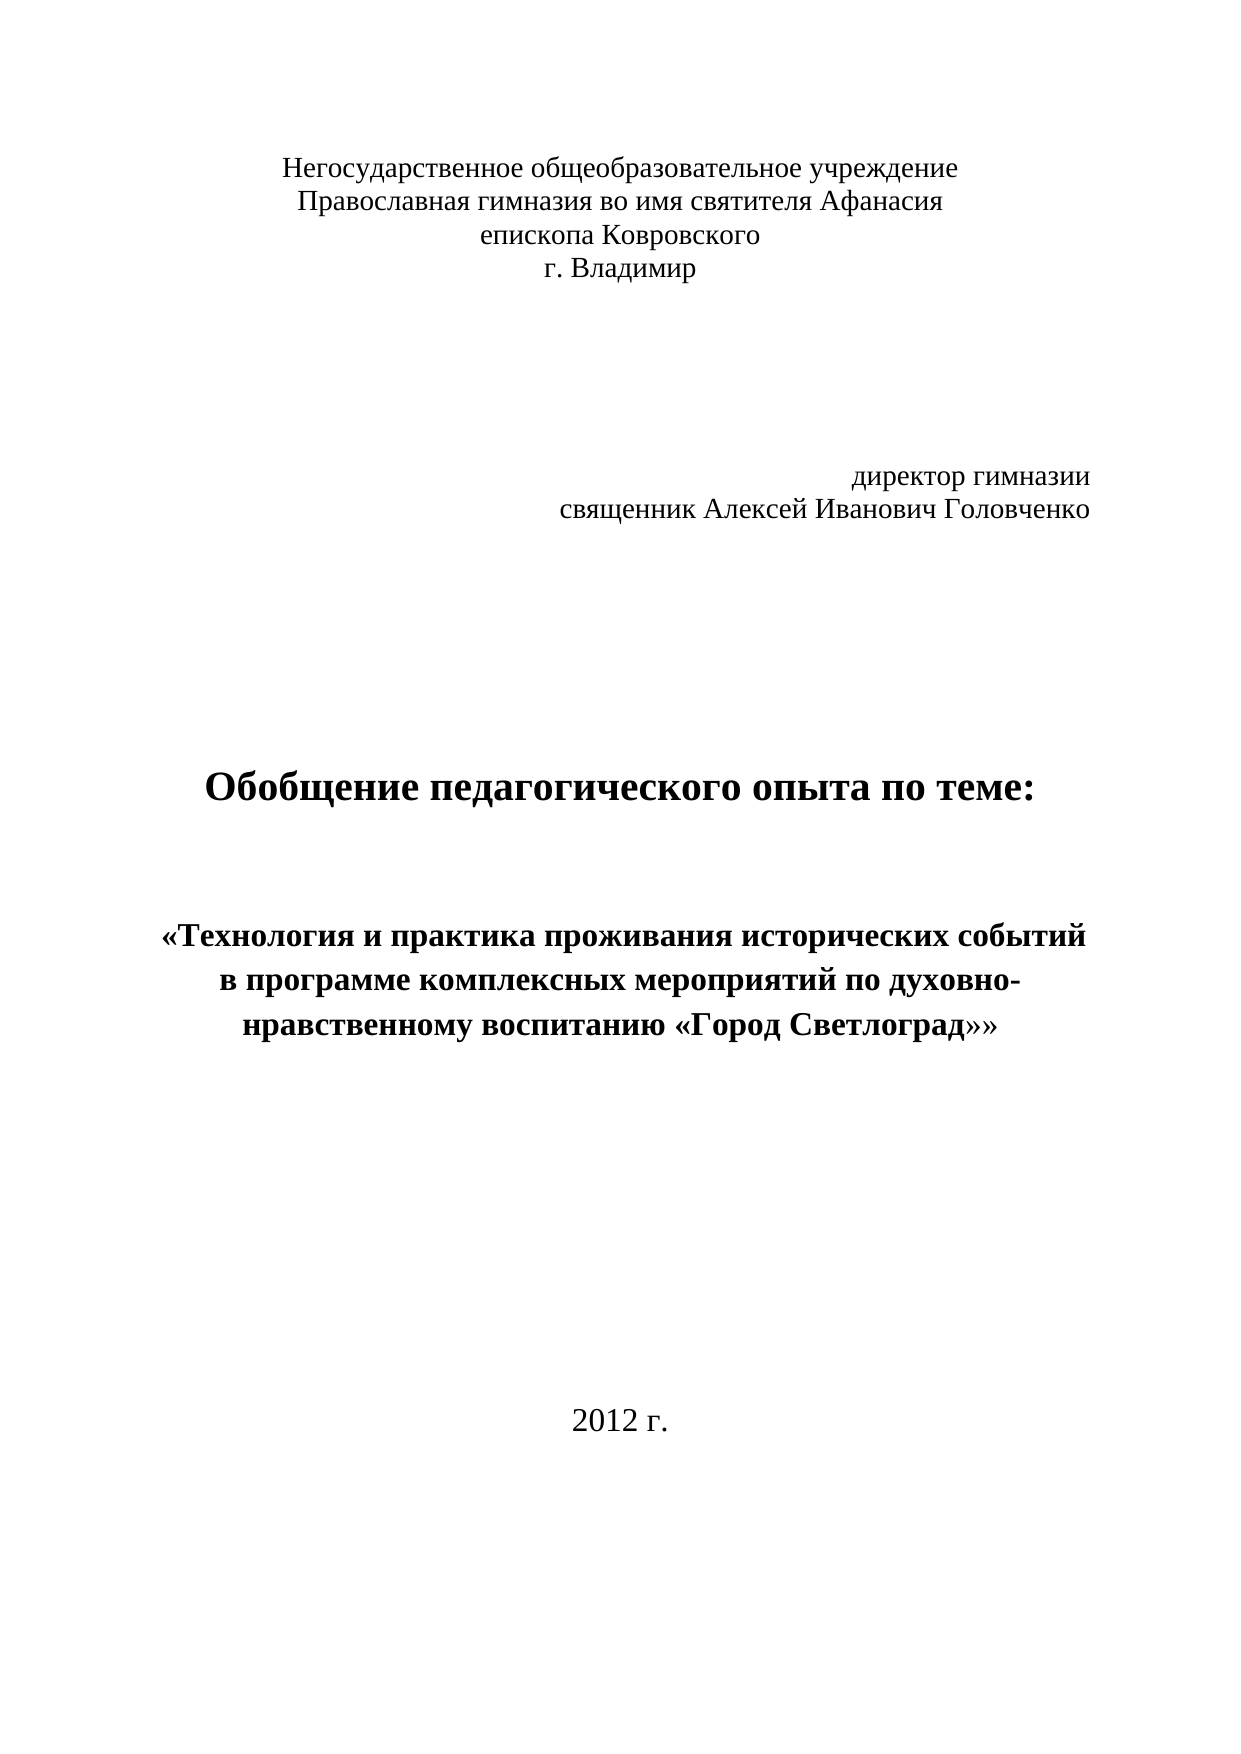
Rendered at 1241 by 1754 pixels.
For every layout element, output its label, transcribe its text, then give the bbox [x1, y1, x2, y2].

text епископа Ковровского [150, 217, 1090, 251]
text Обобщение педагогического опыта по теме: [150, 761, 1090, 809]
text священник Алексей Иванович Головченко [150, 491, 1090, 525]
text 2012 г. [150, 1400, 1090, 1439]
text директор гимназии [150, 458, 1090, 491]
text г. Владимир [150, 251, 1090, 284]
text Православная гимназия во имя святителя Афанасия [150, 183, 1090, 217]
text «Технология и практика проживания исторических событий в программе комплексных мероприятий по духовно-нравственному воспитанию «Город Светлоград»» [150, 916, 1090, 1042]
text Негосударственное общеобразовательное учреждение [150, 150, 1090, 183]
